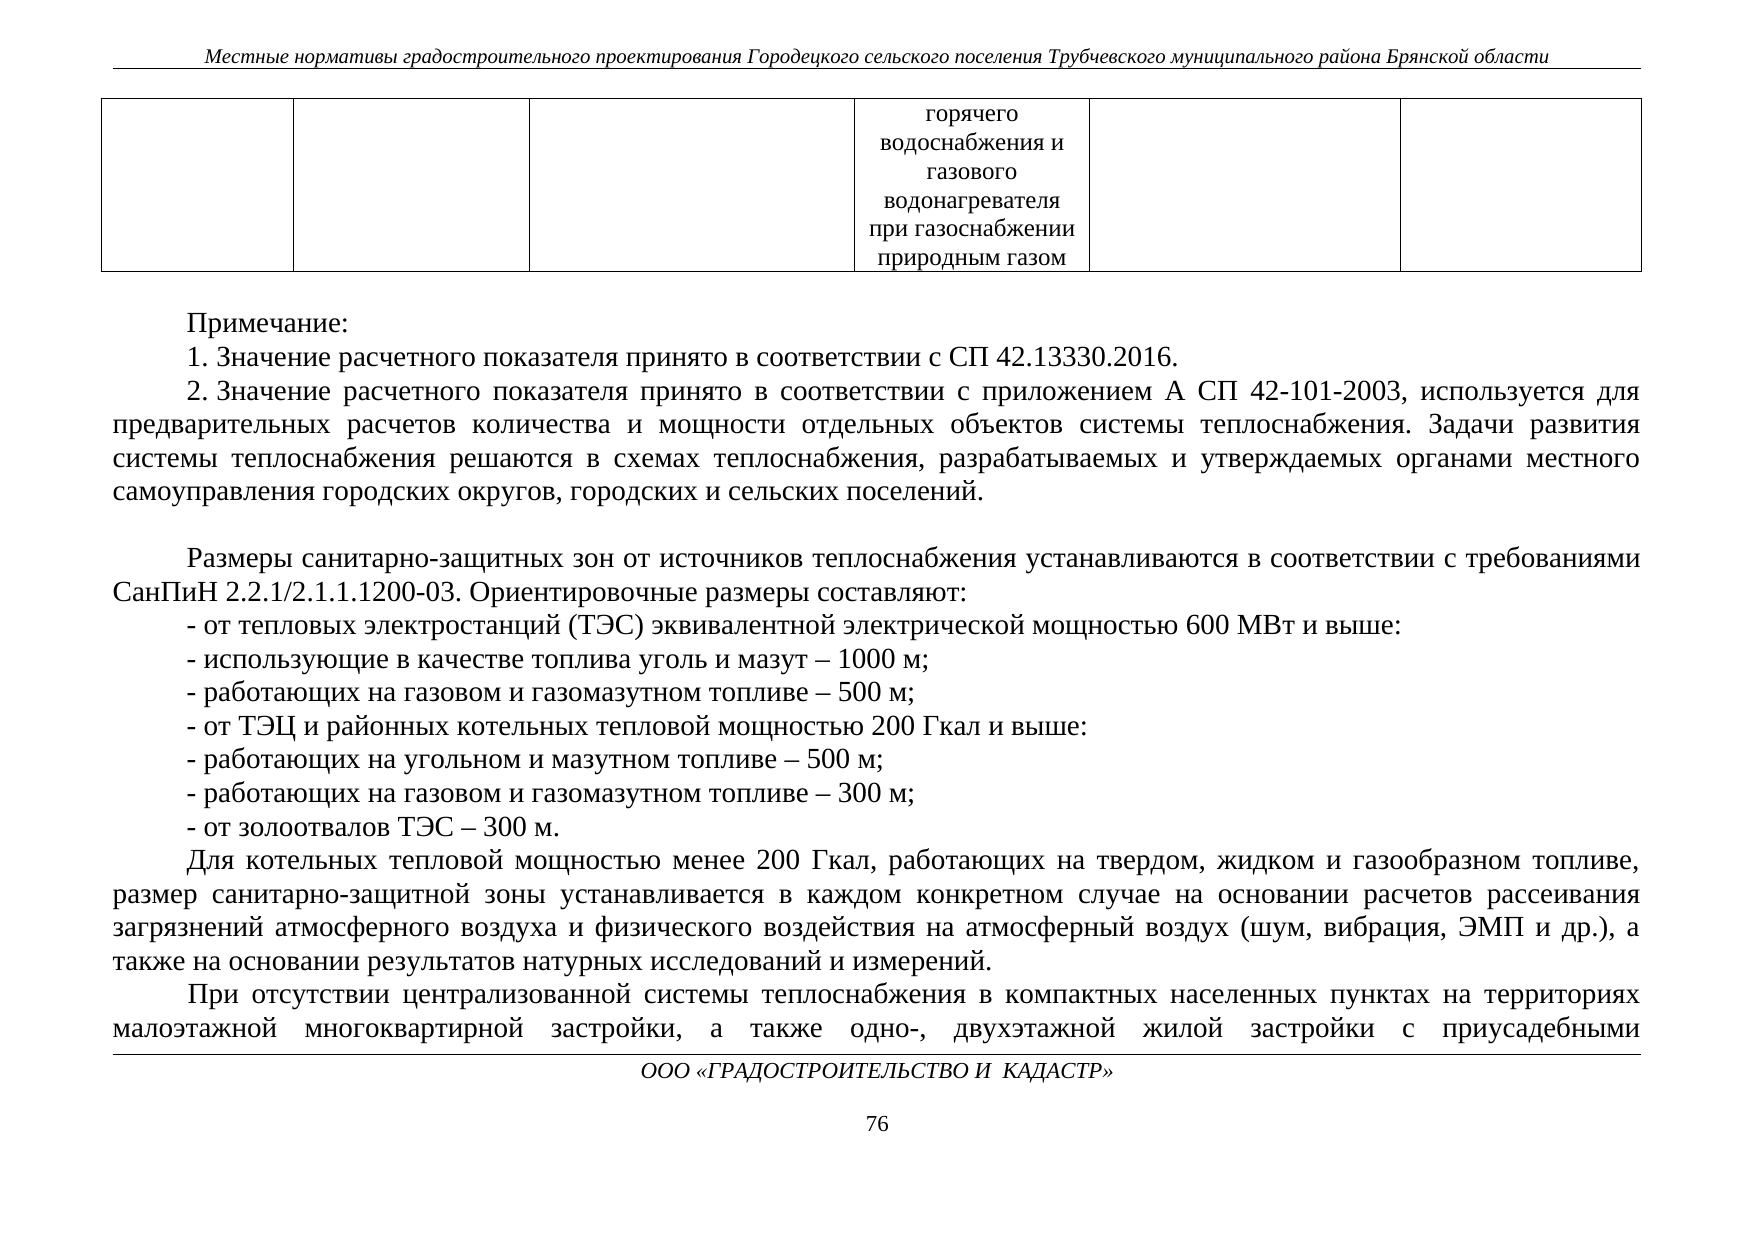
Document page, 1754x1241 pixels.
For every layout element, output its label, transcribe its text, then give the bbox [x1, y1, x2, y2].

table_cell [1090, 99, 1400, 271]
text Размеры санитарно-защитных зон от источников теплоснабжения устанавливаются в соответствии с требованиями СанПиН 2.2.1/2.1.1.1200-03. Ориентировочные размеры составляют: [112, 540, 1641, 607]
text - работающих на угольном и мазутном топливе – ; [112, 742, 1641, 775]
list Значение расчетного показателя принято в соответствии с приложением А СП 42-101-2003, используется для предварительных расчетов количества и мощности отдельных объектов системы теплоснабжения. Задачи развития системы теплоснабжения решаются в схемах теплоснабжения, разрабатываемых и утверждаемых органами местного самоуправления городских округов, городских и сельских поселений. [112, 373, 1641, 507]
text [112, 976, 1641, 1043]
text - использующие в качестве топлива уголь и мазут – ; [112, 641, 1641, 674]
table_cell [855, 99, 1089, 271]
list Значение расчетного показателя принято в соответствии с СП 42.13330.2016. [112, 339, 1641, 373]
text - работающих на газовом и газомазутном топливе – ; [112, 674, 1641, 708]
text Примечание: [112, 306, 1641, 339]
text - работающих на газовом и газомазутном топливе – ; [112, 775, 1641, 809]
text - от тепловых электростанций (ТЭС) эквивалентной электрической мощностью 600 МВт и выше: [112, 607, 1641, 641]
text Для котельных тепловой мощностью менее 200 Гкал, работающих на твердом, жидком и газообразном топливе, размер санитарно-защитной зоны устанавливается в каждом конкретном случае на основании расчетов рассеивания загрязнений атмосферного воздуха и физического воздействия на атмосферный воздух (шум, вибрация, ЭМП и др.), а также на основании результатов натурных исследований и измерений. [112, 842, 1641, 976]
text - от золоотвалов ТЭС – . [112, 809, 1641, 842]
text - от ТЭЦ и районных котельных тепловой мощностью 200 Гкал и выше: [112, 708, 1641, 742]
